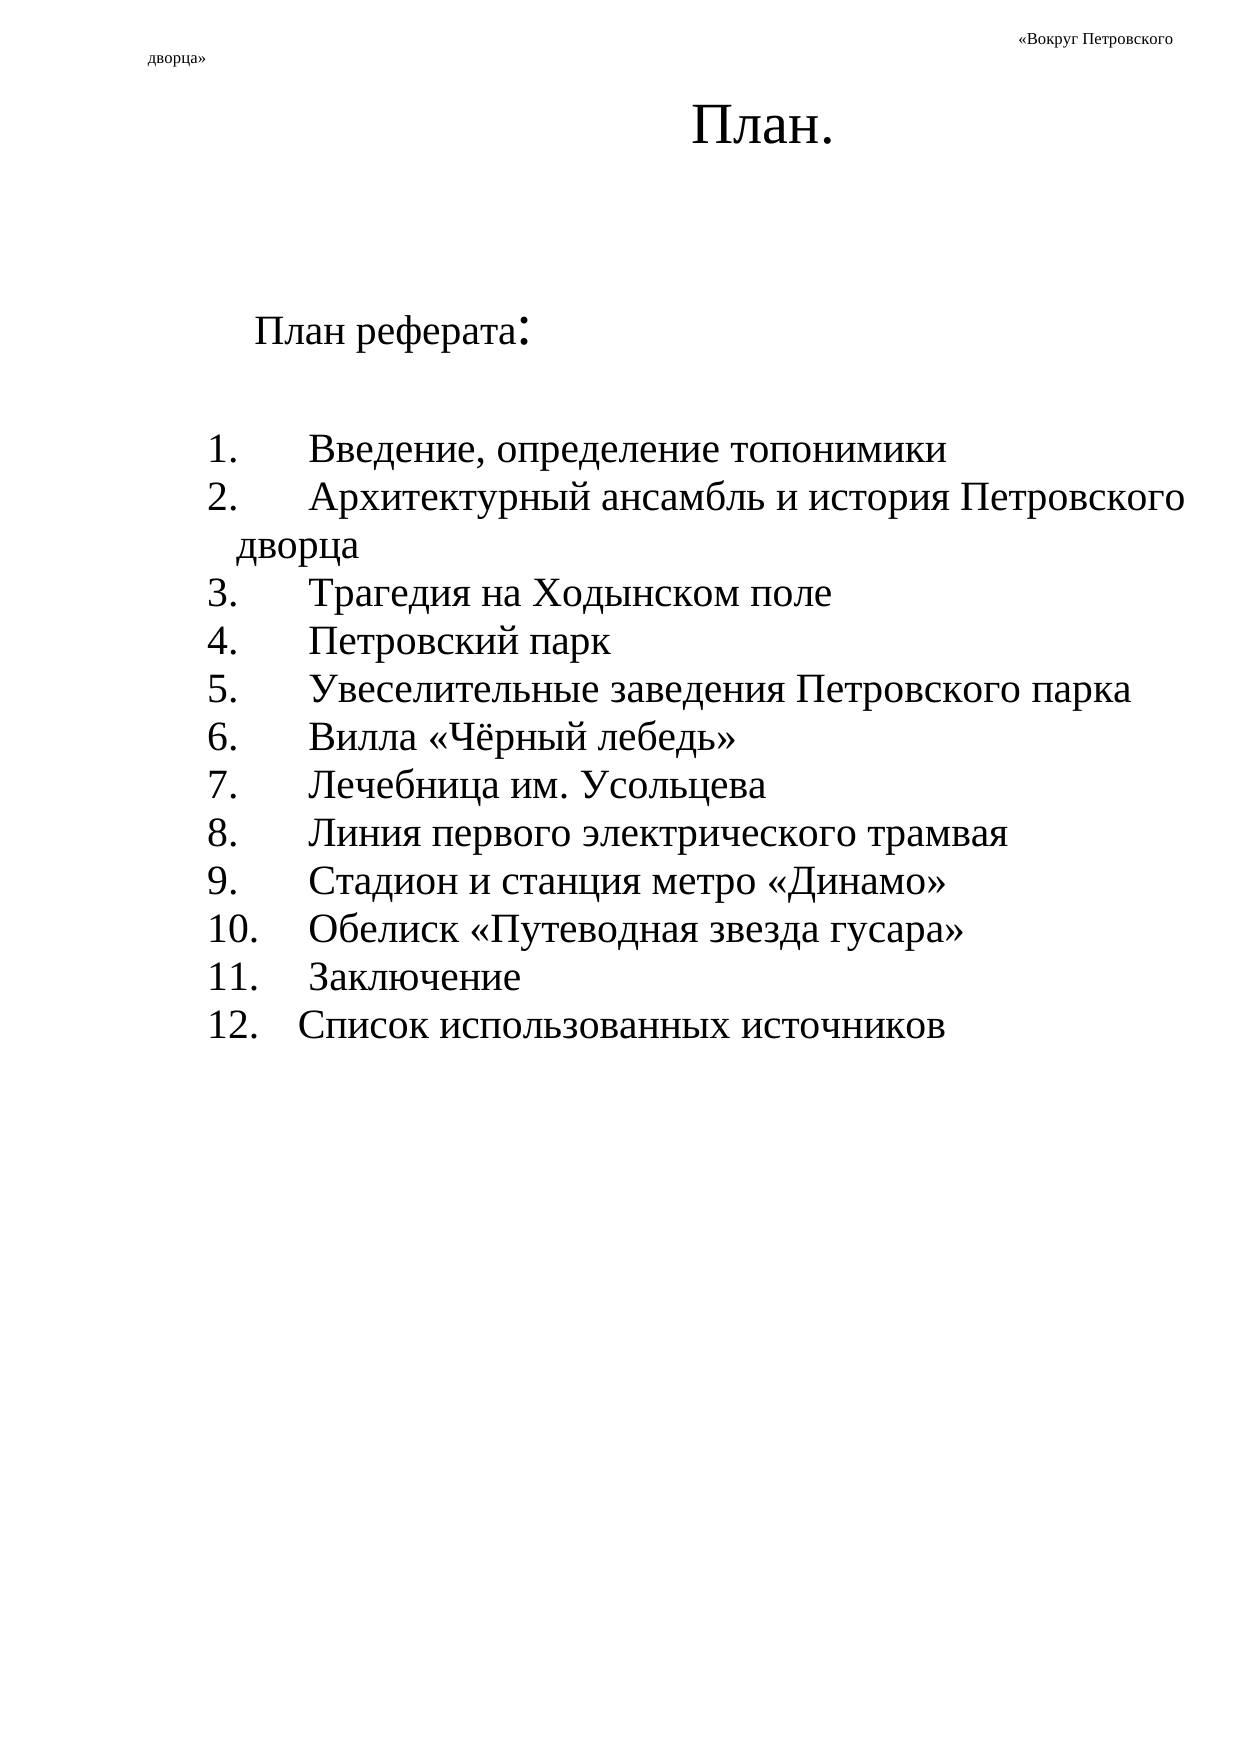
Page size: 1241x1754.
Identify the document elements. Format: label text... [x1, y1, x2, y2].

list Лечебница им. Усольцева [207, 760, 1240, 808]
list Обелиск «Путеводная звезда гусара» [207, 904, 1240, 952]
list Трагедия на Ходынском поле [207, 568, 1240, 616]
text План реферата: [207, 289, 1240, 357]
list Линия первого электрического трамвая [207, 808, 1240, 856]
text План. [207, 89, 1240, 156]
list Стадион и станция метро «Динамо» [207, 856, 1240, 904]
list Увеселительные заведения Петровского парка [207, 664, 1240, 712]
list Список использованных источников [207, 1000, 1240, 1048]
list Архитектурный ансамбль и история Петровского дворца [207, 472, 1240, 568]
list Вилла «Чёрный лебедь» [207, 712, 1240, 760]
list Заключение [207, 952, 1240, 1000]
list Введение, определение топонимики [207, 423, 1240, 472]
list Петровский парк [207, 616, 1240, 664]
